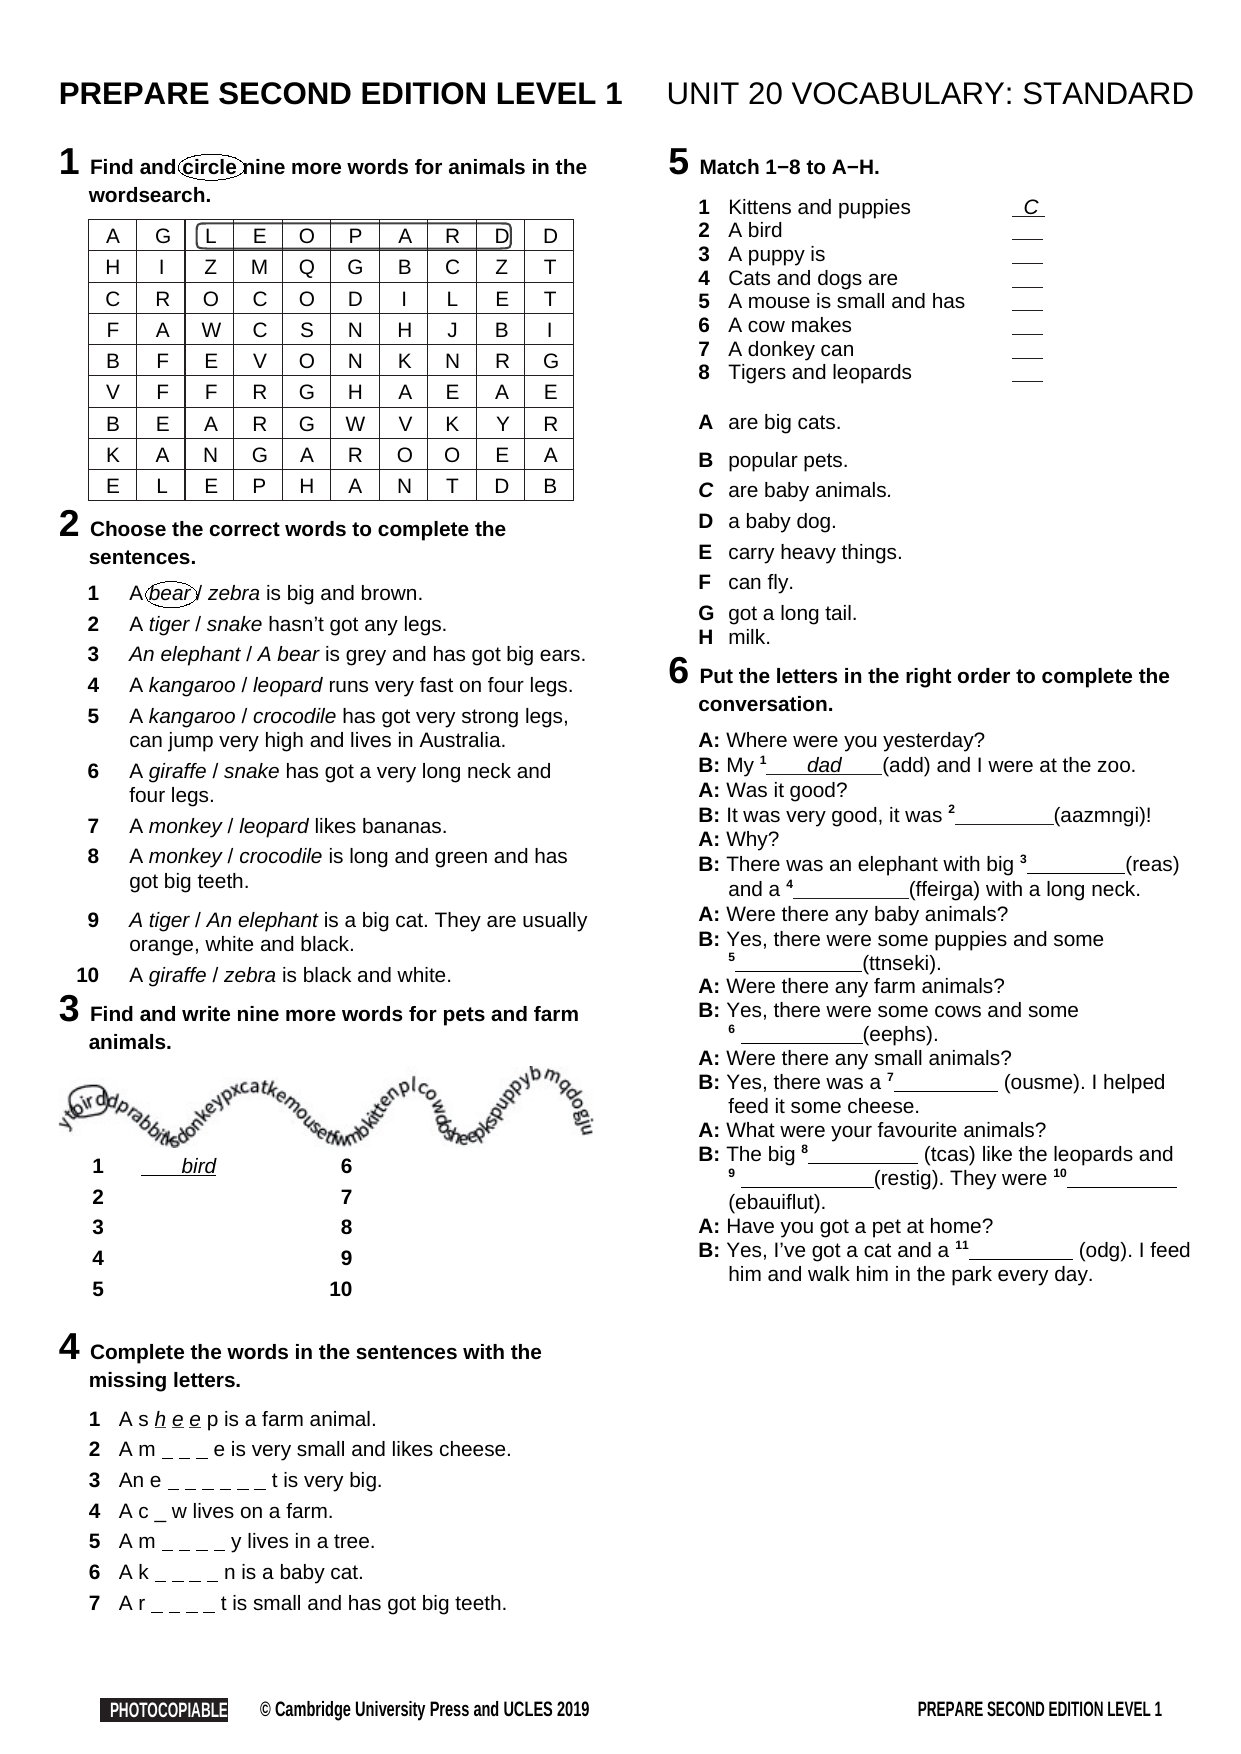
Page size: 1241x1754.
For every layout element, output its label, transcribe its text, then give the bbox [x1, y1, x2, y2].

list A s h e e p is a farm animal. [88, 1406, 593, 1430]
list A monkey / leopard likes bananas. [99, 814, 593, 838]
table_cell S [283, 314, 330, 344]
table_header [326, 1148, 574, 1324]
list popular pets. [698, 447, 1203, 471]
list A kangaroo / leopard runs very fast on four legs. [99, 673, 593, 697]
list carry heavy things. [698, 539, 1203, 563]
table_cell F [137, 345, 184, 375]
list milk. [698, 625, 1203, 649]
table_cell B [89, 345, 136, 375]
subtitle 1 Find and circle nine more words for animals in the wordsearch. [58, 139, 593, 207]
table_cell F [186, 376, 233, 407]
list A bird [698, 219, 1203, 243]
table_cell O [186, 283, 233, 313]
table_cell W [186, 314, 233, 344]
table_cell E [428, 376, 476, 407]
text B: Yes, there was a 7 (ousme). I helped feed it some cheese. [698, 1070, 1203, 1118]
list Kittens and puppies C [698, 195, 1203, 219]
table_cell T [428, 470, 476, 500]
table_header D [477, 220, 524, 250]
table_cell C [234, 314, 282, 344]
table_cell K [380, 345, 427, 375]
table_header P [331, 220, 379, 250]
table_cell I [137, 251, 184, 282]
table_cell N [331, 314, 379, 344]
list are baby animals. [698, 478, 1203, 502]
table_cell F [137, 376, 184, 407]
list A donkey can [698, 337, 1203, 361]
table_cell L [428, 283, 476, 313]
text A: Were there any baby animals? [698, 902, 1203, 926]
table_cell Z [477, 251, 524, 282]
table_cell N [331, 345, 379, 375]
table_header R [428, 220, 476, 250]
table_cell N [186, 439, 233, 469]
table_cell O [380, 439, 427, 469]
table_header G [137, 220, 184, 250]
table_cell O [428, 439, 476, 469]
table_cell O [283, 283, 330, 313]
table_cell Y [477, 408, 524, 438]
list Cats and dogs are [698, 266, 1203, 290]
table_cell H [89, 251, 136, 282]
table_cell N [428, 345, 476, 375]
list A puppy is [698, 243, 1203, 266]
text 3 Find and write nine more words for pets and farm animals. [58, 987, 593, 1054]
text B: Yes, there were some puppies and some 5 (ttnseki). [698, 926, 1203, 974]
table_header A [380, 220, 427, 250]
table_cell D [331, 283, 379, 313]
table_cell E [186, 470, 233, 500]
list a baby dog. [698, 509, 1203, 533]
table_cell G [283, 376, 330, 407]
list are big cats. [698, 409, 1203, 433]
table_cell E [137, 408, 184, 438]
text A: Was it good? [698, 778, 1203, 802]
list got a long tail. [698, 601, 1203, 625]
table_cell I [380, 283, 427, 313]
table_cell E [186, 345, 233, 375]
list A tiger / An elephant is a big cat. They are usually orange, white and black. [99, 908, 593, 956]
table_header D [525, 220, 573, 250]
text B: Yes, there were some cows and some 6 (eephs). [698, 998, 1203, 1046]
table_header E [234, 220, 282, 250]
list Tigers and leopards [698, 361, 1203, 384]
text A: Where were you yesterday? [698, 728, 1203, 752]
text A: Why? [698, 827, 1203, 851]
table_header A [89, 220, 136, 250]
text A: What were your favourite animals? [698, 1118, 1203, 1142]
list A cow makes [698, 314, 1203, 337]
list A m e is very small and likes cheese. [88, 1437, 593, 1461]
table_cell A [283, 439, 330, 469]
table_cell G [331, 251, 379, 282]
table_cell R [137, 283, 184, 313]
table_cell M [234, 251, 282, 282]
list A r t is small and has got big teeth. [88, 1591, 593, 1614]
table_header bird [77, 1148, 326, 1324]
text B: Yes, I’ve got a cat and a 11 (odg). I feed him and walk him in the park every day. [698, 1238, 1203, 1286]
table_cell K [428, 408, 476, 438]
subtitle 5 Match 1−8 to A−H. [668, 139, 1203, 183]
table_cell Q [283, 251, 330, 282]
table_cell E [477, 439, 524, 469]
list A bear / zebra is big and brown. [99, 581, 593, 605]
table_cell G [525, 345, 573, 375]
table_cell G [234, 439, 282, 469]
table_cell G [283, 408, 330, 438]
table_header L [186, 220, 233, 250]
table_cell P [234, 470, 282, 500]
table_cell V [380, 408, 427, 438]
list A kangaroo / crocodile has got very strong legs, can jump very high and lives in Australia. [99, 704, 593, 752]
table_cell R [234, 408, 282, 438]
table_cell A [525, 439, 573, 469]
table_cell C [234, 283, 282, 313]
list An e t is very big. [88, 1468, 593, 1492]
text 6 Put the letters in the right order to complete the conversation. [668, 649, 1203, 716]
list A giraffe / zebra is black and white. [99, 963, 593, 987]
table_cell V [89, 376, 136, 407]
list A monkey / crocodile is long and green and has got big teeth. [99, 844, 593, 893]
table_cell W [331, 408, 379, 438]
table_cell E [525, 376, 573, 407]
table_cell Z [186, 251, 233, 282]
text 2 Choose the correct words to complete the sentences. [58, 501, 593, 568]
table_cell N [380, 470, 427, 500]
table_cell V [234, 345, 282, 375]
text A: Were there any farm animals? [698, 974, 1203, 998]
table_cell B [525, 470, 573, 500]
table_cell H [331, 376, 379, 407]
table_cell T [525, 251, 573, 282]
table_cell L [137, 470, 184, 500]
list A tiger / snake hasn’t got any legs. [99, 612, 593, 636]
list A mouse is small and has [698, 290, 1203, 314]
table_cell B [380, 251, 427, 282]
table_cell F [89, 314, 136, 344]
table_cell A [186, 408, 233, 438]
text B: My 1 dad (add) and I were at the zoo. [698, 753, 1203, 777]
table_cell T [525, 283, 573, 313]
table_cell B [477, 314, 524, 344]
list A c _ w lives on a farm. [88, 1498, 593, 1522]
table_cell B [89, 408, 136, 438]
table_cell R [234, 376, 282, 407]
list A m y lives in a tree. [88, 1529, 593, 1553]
table_cell C [89, 283, 136, 313]
text 4 Complete the words in the sentences with the missing letters. [58, 1324, 593, 1391]
table_cell H [380, 314, 427, 344]
table_cell H [283, 470, 330, 500]
table_cell R [331, 439, 379, 469]
text B: The big 8 (tcas) like the leopards and 9 (restig). They were 10 (ebauiflut). [698, 1142, 1203, 1214]
table_cell O [283, 345, 330, 375]
picture [58, 1066, 594, 1148]
table_cell C [428, 251, 476, 282]
table_cell J [428, 314, 476, 344]
table_cell R [525, 408, 573, 438]
table_cell A [137, 314, 184, 344]
table_cell E [477, 283, 524, 313]
table_cell I [525, 314, 573, 344]
text A: Have you got a pet at home? [698, 1214, 1203, 1238]
table_cell R [477, 345, 524, 375]
table_cell K [89, 439, 136, 469]
table_cell A [380, 376, 427, 407]
text A: Were there any small animals? [698, 1046, 1203, 1070]
table_cell A [137, 439, 184, 469]
list A k n is a baby cat. [88, 1560, 593, 1584]
text B: It was very good, it was 2 (aazmngi)! [698, 803, 1203, 827]
table_cell A [331, 470, 379, 500]
table_cell E [89, 470, 136, 500]
list A giraffe / snake has got a very long neck and four legs. [99, 759, 593, 807]
list can fly. [698, 570, 1203, 594]
table_cell A [477, 376, 524, 407]
list An elephant / A bear is grey and has got big ears. [99, 642, 593, 666]
text B: There was an elephant with big 3 (reas) and a 4 (ffeirga) with a long neck. [698, 852, 1203, 901]
table_cell D [477, 470, 524, 500]
table_header O [283, 220, 330, 250]
